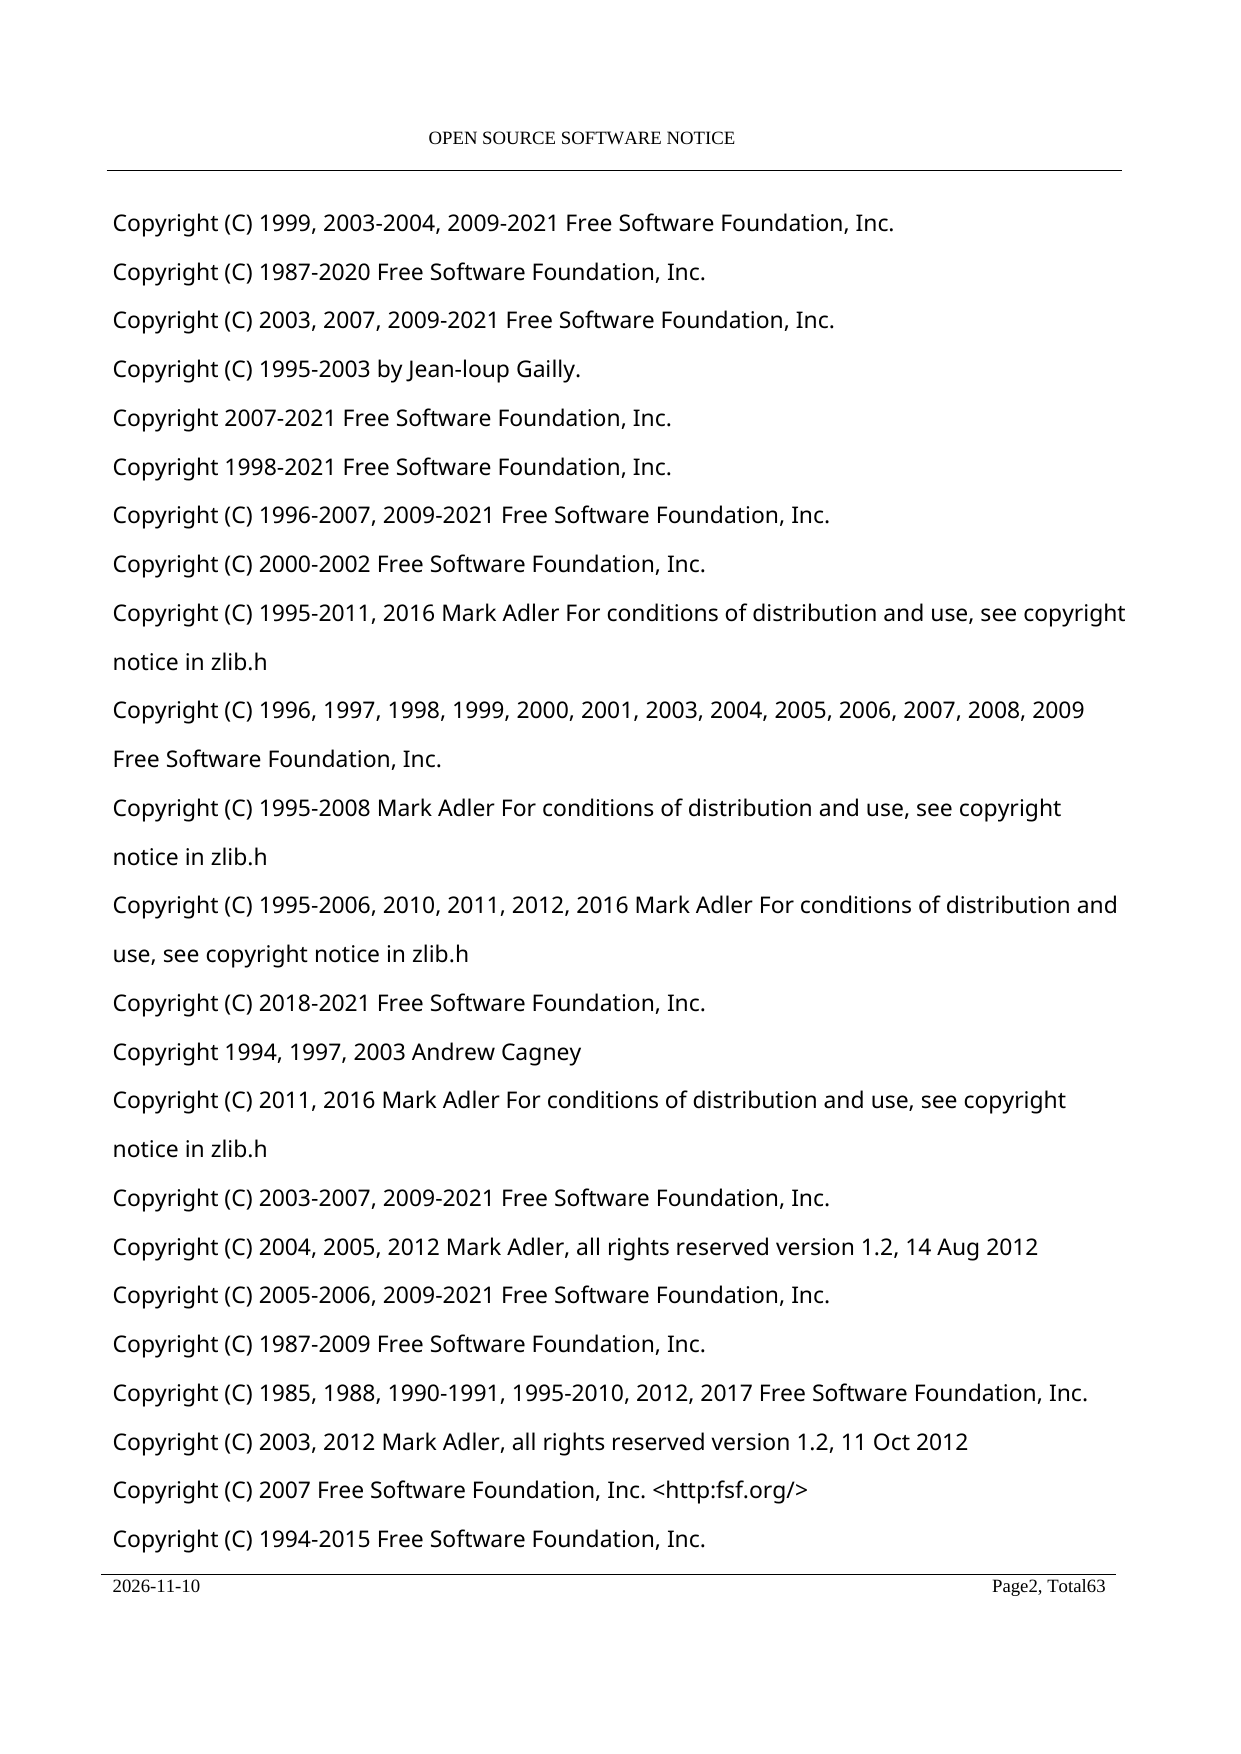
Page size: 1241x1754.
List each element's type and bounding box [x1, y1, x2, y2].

text [112, 206, 1128, 1555]
